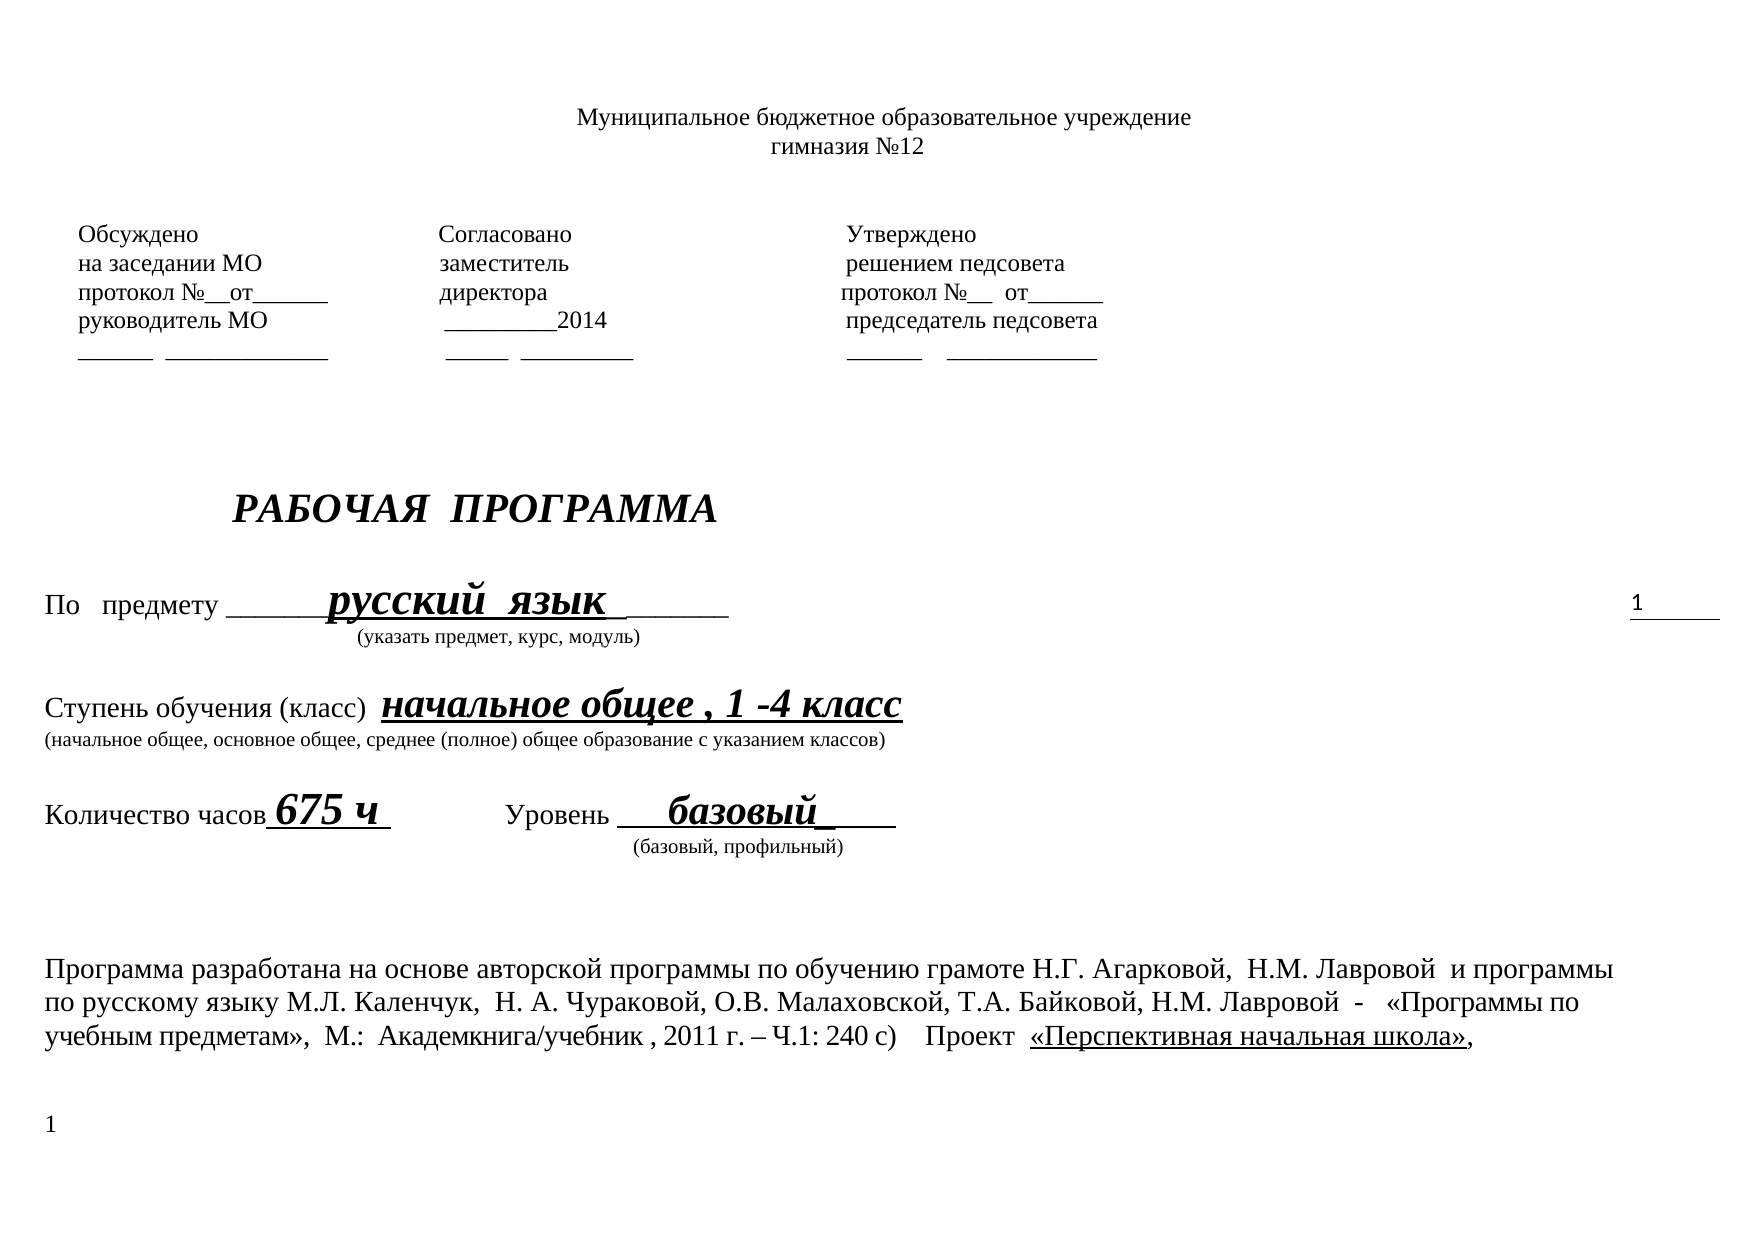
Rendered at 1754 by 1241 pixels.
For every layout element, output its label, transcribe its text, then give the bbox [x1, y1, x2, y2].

text Муниципальное бюджетное образовательное учреждение [59, 102, 1636, 131]
text ______ _____________ _____ _________ ______ ____________ [59, 334, 1636, 363]
text гимназия №12 [59, 131, 1636, 160]
text (базовый, профильный) [44, 834, 1636, 858]
text (указать предмет, курс, модуль) [44, 624, 1636, 648]
text протокол №__от______ директора протокол №__ от______ [59, 277, 1636, 306]
text По предмету _______русский язык________ [44, 572, 1636, 624]
text (начальное общее, основное общее, среднее (полное) общее образование с указанием классов) [44, 727, 1636, 751]
text на заседании МО заместитель решением педсовета [59, 248, 1636, 277]
text Количество часов 675 ч Уровень базовый_____ [44, 781, 1636, 834]
text Ступень обучения (класс) начальное общее , 1 -4 класс [44, 679, 1636, 727]
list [44, 951, 1636, 1052]
subtitle РАБОЧАЯ ПРОГРАММА [44, 484, 1636, 532]
text руководитель МО _________2014 председатель педсовета [59, 306, 1636, 334]
text Обсуждено Согласовано Утверждено [59, 219, 1636, 248]
